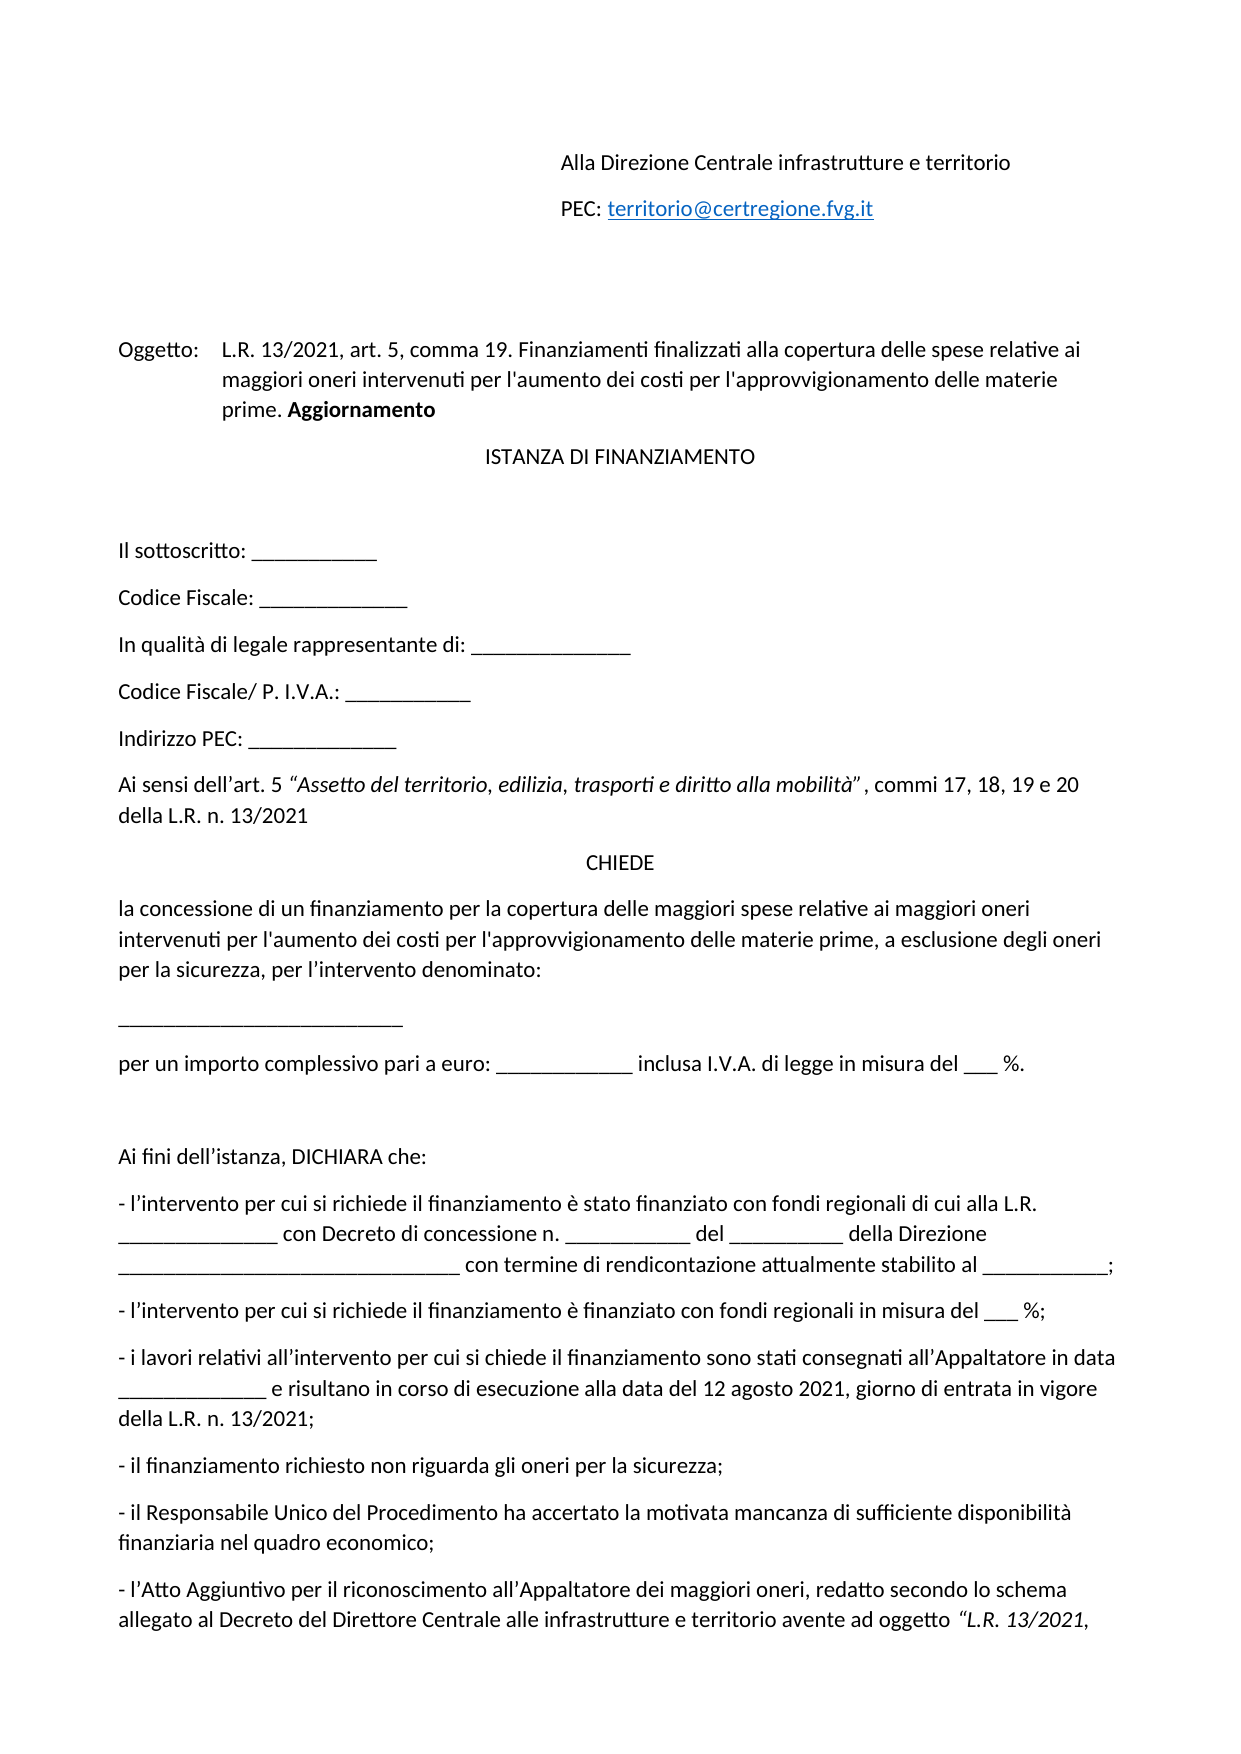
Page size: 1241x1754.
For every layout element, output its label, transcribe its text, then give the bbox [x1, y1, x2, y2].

text - il finanziamento richiesto non riguarda gli oneri per la sicurezza; [118, 1451, 1122, 1479]
text Codice Fiscale/ P. I.V.A.: ___________ [118, 677, 1122, 705]
text Indirizzo PEC: _____________ [118, 724, 1122, 752]
text Codice Fiscale: _____________ [118, 583, 1122, 611]
text - l’intervento per cui si richiede il finanziamento è stato finanziato con fondi regionali di cui alla L.R. ______________ con Decreto di concessione n. ___________ del __________ della Direzione ______________________________ con termine di rendicontazione attualmente stabilito al ___________; [118, 1189, 1122, 1278]
text - il Responsabile Unico del Procedimento ha accertato la motivata mancanza di sufficiente disponibilità finanziaria nel quadro economico; [118, 1498, 1122, 1556]
text CHIEDE [118, 848, 1122, 876]
text Alla Direzione Centrale infrastrutture e territorio [118, 148, 1122, 176]
text - i lavori relativi all’intervento per cui si chiede il finanziamento sono stati consegnati all’Appaltatore in data _____________ e risultano in corso di esecuzione alla data del 12 agosto 2021, giorno di entrata in vigore della L.R. n. 13/2021; [118, 1343, 1122, 1432]
text _________________________ [118, 1002, 1122, 1030]
text la concessione di un finanziamento per la copertura delle maggiori spese relative ai maggiori oneri intervenuti per l'aumento dei costi per l'approvvigionamento delle materie prime, a esclusione degli oneri per la sicurezza, per l’intervento denominato: [118, 894, 1122, 983]
text In qualità di legale rappresentante di: ______________ [118, 630, 1122, 658]
text Il sottoscritto: ___________ [118, 536, 1122, 564]
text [118, 1575, 1122, 1633]
text PEC: territorio@certregione.fvg.it [118, 194, 1122, 222]
text ISTANZA DI FINANZIAMENTO [118, 442, 1122, 470]
text Ai sensi dell’art. 5 “Assetto del territorio, edilizia, trasporti e diritto alla mobilità”, commi 17, 18, 19 e 20 della L.R. n. 13/2021 [118, 771, 1122, 829]
text Oggetto: L.R. 13/2021, art. 5, comma 19. Finanziamenti finalizzati alla copertura delle spese relative ai maggiori oneri intervenuti per l'aumento dei costi per l'approvvigionamento delle materie prime. Aggiornamento [118, 335, 1122, 423]
text Ai fini dell’istanza, DICHIARA che: [118, 1142, 1122, 1170]
text - l’intervento per cui si richiede il finanziamento è finanziato con fondi regionali in misura del ___ %; [118, 1297, 1122, 1324]
text per un importo complessivo pari a euro: ____________ inclusa I.V.A. di legge in misura del ___ %. [118, 1049, 1122, 1077]
